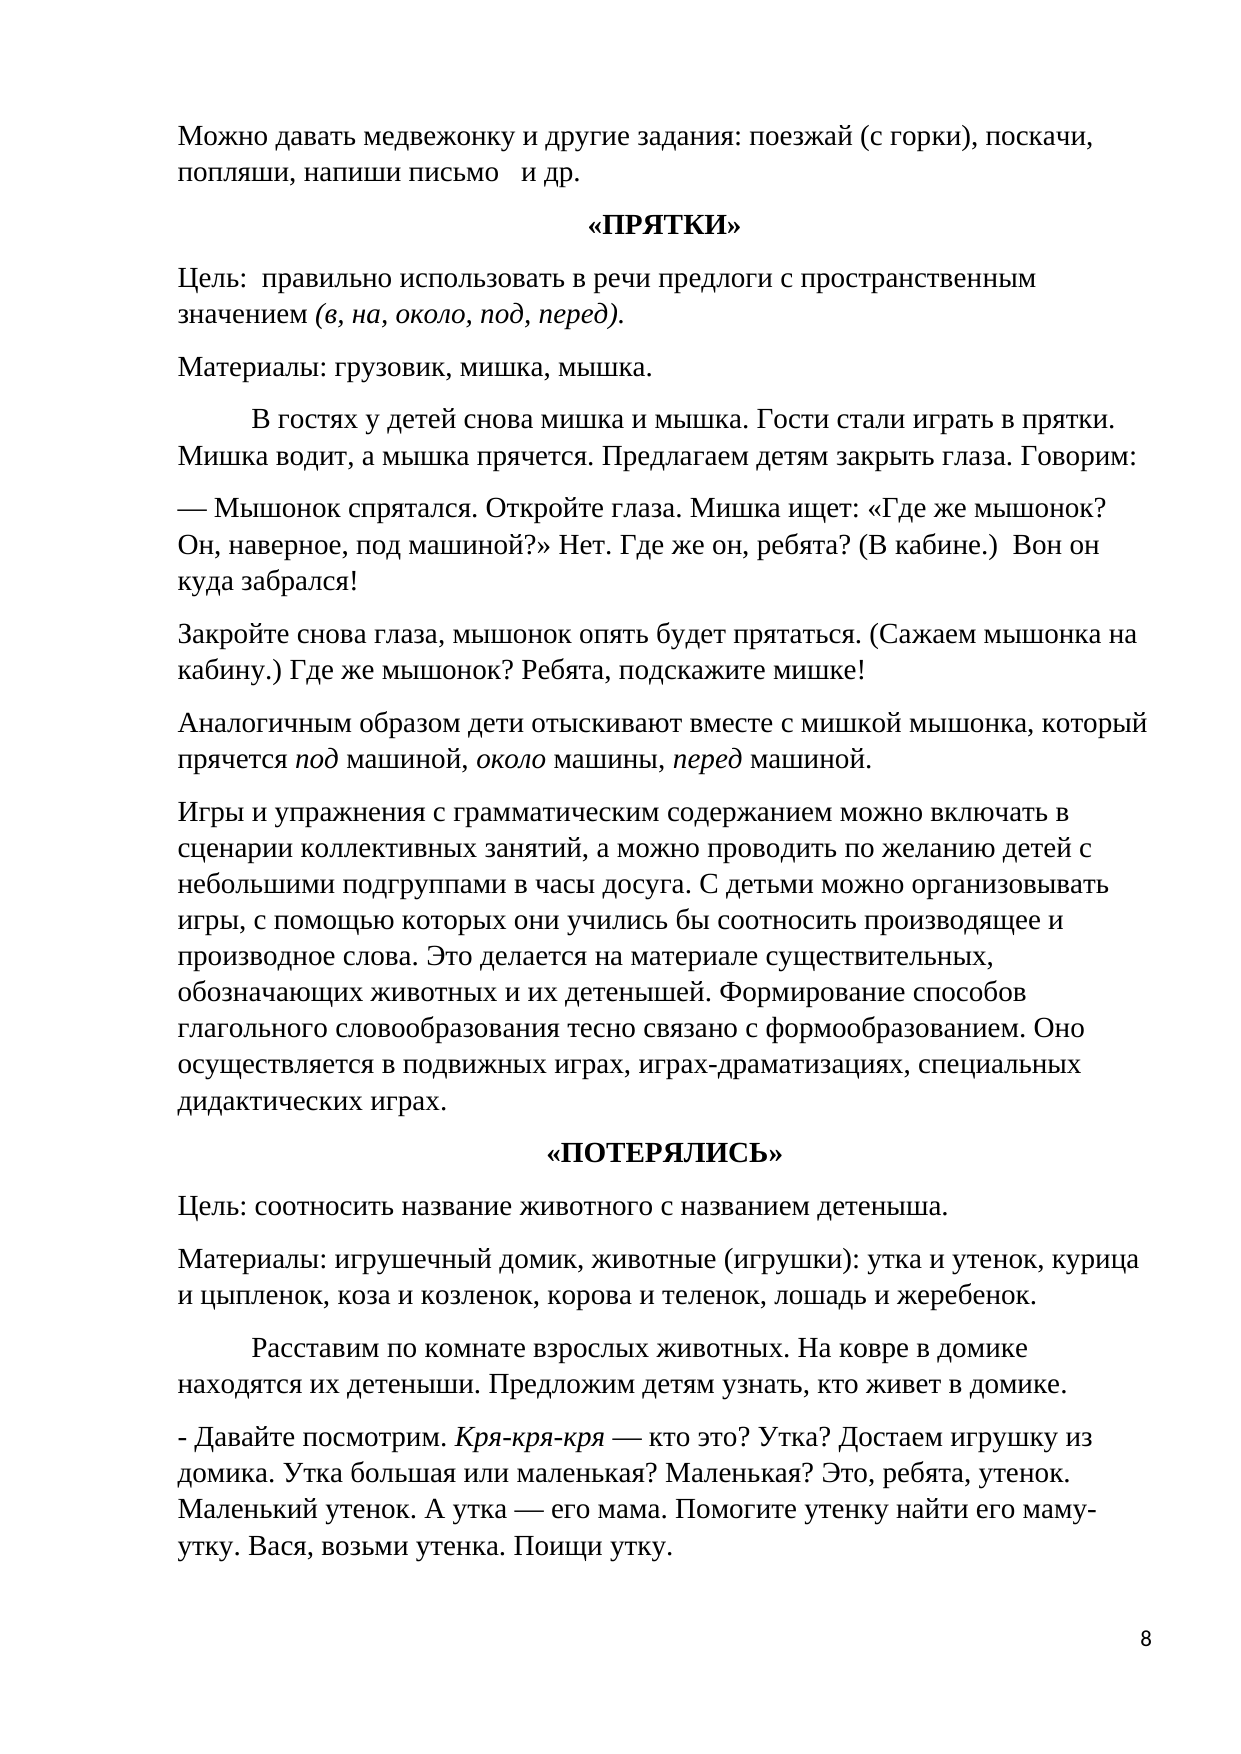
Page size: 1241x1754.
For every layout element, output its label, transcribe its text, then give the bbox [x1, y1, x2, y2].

text Материалы: игрушечный домик, животные (игрушки): утка и утенок, курица и цыпленок, коза и козленок, корова и теленок, лошадь и жеребенок. [177, 1241, 1152, 1311]
text «ПОТЕРЯЛИСЬ» [177, 1136, 1152, 1169]
text Цель: правильно использовать в речи предлоги с пространственным значением (в, на, около, под, перед). [177, 260, 1152, 329]
text Аналогичным образом дети отыскивают вместе с мишкой мышонка, который прячется под машиной, около машины, перед машиной. [177, 705, 1152, 774]
text Игры и упражнения с грамматическим содержанием можно включать в сценарии коллективных занятий, а можно проводить по желанию детей с небольшими подгруппами в часы досуга. С детьми можно организовывать игры, с помощью которых они учились бы соотносить производящее и производное слова. Это делается на материале существительных, обозначающих животных и их детенышей. Формирование способов глагольного словообразования тесно связано с формообразованием. Оно осуществляется в подвижных играх, играх-драматизациях, специальных дидактических играх. [177, 794, 1152, 1116]
text «ПРЯТКИ» [177, 207, 1152, 241]
text Расставим по комнате взрослых животных. На ковре в домике находятся их детеныши. Предложим детям узнать, кто живет в домике. [177, 1330, 1152, 1400]
text — Мышонок спрятался. Откройте глаза. Мишка ищет: «Где же мышонок? Он, наверное, под машиной?» Нет. Где же он, ребята? (В кабине.) Вон он куда забрался! [177, 491, 1152, 596]
text В гостях у детей снова мишка и мышка. Гости стали играть в прятки. Мишка водит, а мышка прячется. Предлагаем детям закрыть глаза. Говорим: [177, 402, 1152, 471]
text Материалы: грузовик, мишка, мышка. [177, 349, 1152, 382]
text - Давайте посмотрим. Кря-кря-кря — кто это? Утка? Достаем игрушку из домика. Утка большая или маленькая? Маленькая? Это, ребята, утенок. Маленький утенок. А утка — его мама. Помогите утенку найти его маму-утку. Вася, возьми утенка. Поищи утку. [177, 1419, 1152, 1561]
text Можно давать медвежонку и другие задания: поезжай (с горки), поскачи, попляши, напиши письмо и др. [177, 118, 1152, 188]
text Цель: соотносить название животного с названием детеныша. [177, 1188, 1152, 1222]
text Закройте снова глаза, мышонок опять будет прятаться. (Сажаем мышонка на кабину.) Где же мышонок? Ребята, подскажите мишке! [177, 616, 1152, 685]
